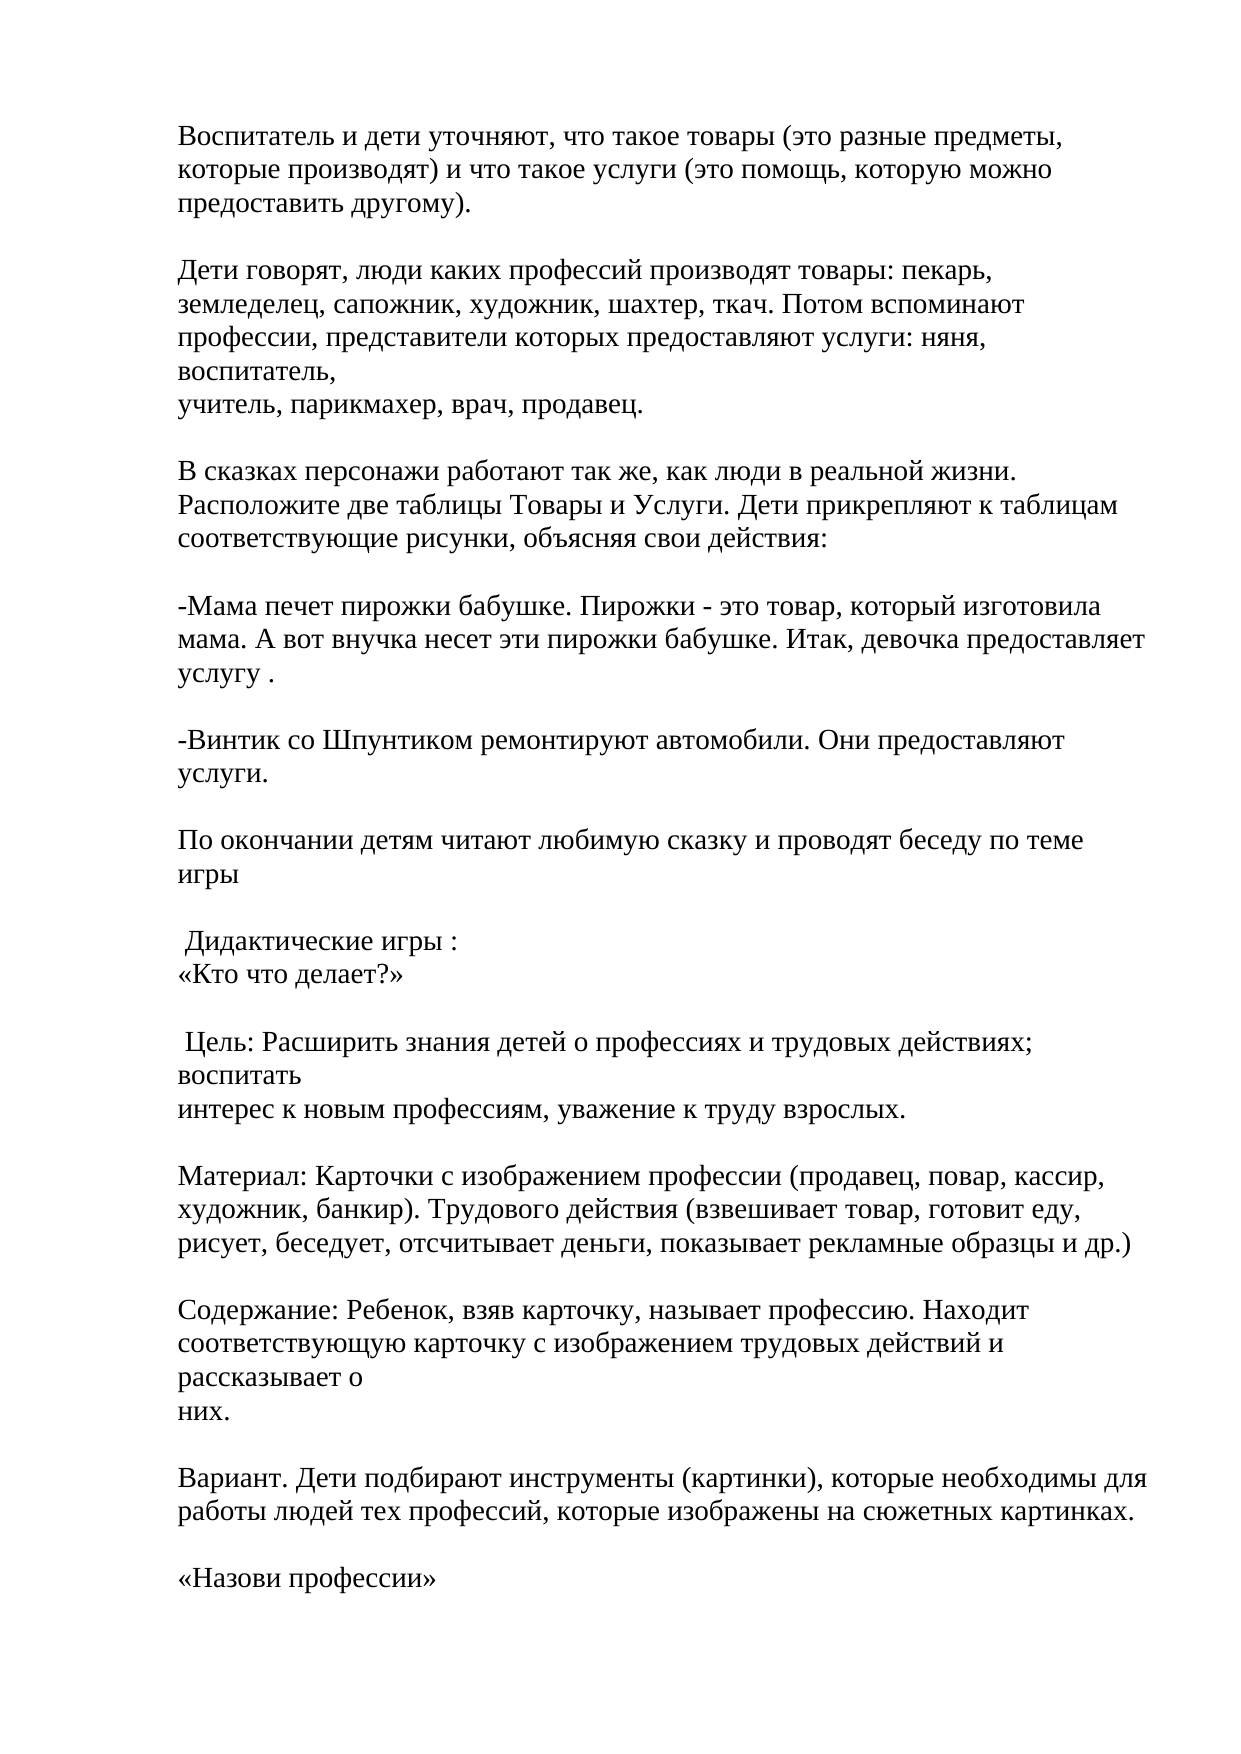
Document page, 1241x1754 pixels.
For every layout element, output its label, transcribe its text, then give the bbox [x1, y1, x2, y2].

text Содержание: Ребенок, взяв карточку, называет профессию. Находит [177, 1292, 1152, 1326]
text -Мама печет пирожки бабушке. Пирожки - это товар, который изготовила [177, 588, 1152, 621]
text профессии, представители которых предоставляют услуги: няня, воспитатель, [177, 319, 1152, 386]
text которые производят) и что такое услуги (это помощь, которую можно [177, 152, 1152, 185]
text учитель, парикмахер, врач, продавец. [177, 386, 1152, 420]
text «Кто что делает?» [177, 957, 1152, 990]
text услугу . [177, 655, 1152, 688]
text Дидактические игры : [177, 923, 1152, 957]
text Дети говорят, люди каких профессий производят товары: пекарь, [177, 252, 1152, 286]
text художник, банкир). Трудового действия (взвешивает товар, готовит еду, рисует, беседует, отсчитывает деньги, показывает рекламные образцы и др.) [177, 1191, 1152, 1258]
text мама. А вот внучка несет эти пирожки бабушке. Итак, девочка предоставляет [177, 621, 1152, 655]
text интерес к новым профессиям, уважение к труду взрослых. [177, 1091, 1152, 1124]
text -Винтик со Шпунтиком ремонтируют автомобили. Они предоставляют услуги. [177, 722, 1152, 789]
text соответствующие рисунки, объясняя свои действия: [177, 521, 1152, 554]
text Вариант. Дети подбирают инструменты (картинки), которые необходимы для [177, 1460, 1152, 1493]
text Цель: Расширить знания детей о профессиях и трудовых действиях; воспитать [177, 1024, 1152, 1091]
text Материал: Карточки с изображением профессии (продавец, повар, кассир, [177, 1158, 1152, 1191]
text «Назови профессии» [177, 1560, 1152, 1594]
text Воспитатель и дети уточняют, что такое товары (это разные предметы, [177, 118, 1152, 152]
text По окончании детям читают любимую сказку и проводят беседу по теме игры [177, 822, 1152, 889]
text соответствующую карточку с изображением трудовых действий и рассказывает о [177, 1326, 1152, 1393]
text предоставить другому). [177, 185, 1152, 219]
text земледелец, сапожник, художник, шахтер, ткач. Потом вспоминают [177, 286, 1152, 319]
text Расположите две таблицы Товары и Услуги. Дети прикрепляют к таблицам [177, 487, 1152, 521]
text них. [177, 1393, 1152, 1426]
text работы людей тех профессий, которые изображены на сюжетных картинках. [177, 1493, 1152, 1527]
text В сказках персонажи работают так же, как люди в реальной жизни. [177, 453, 1152, 487]
